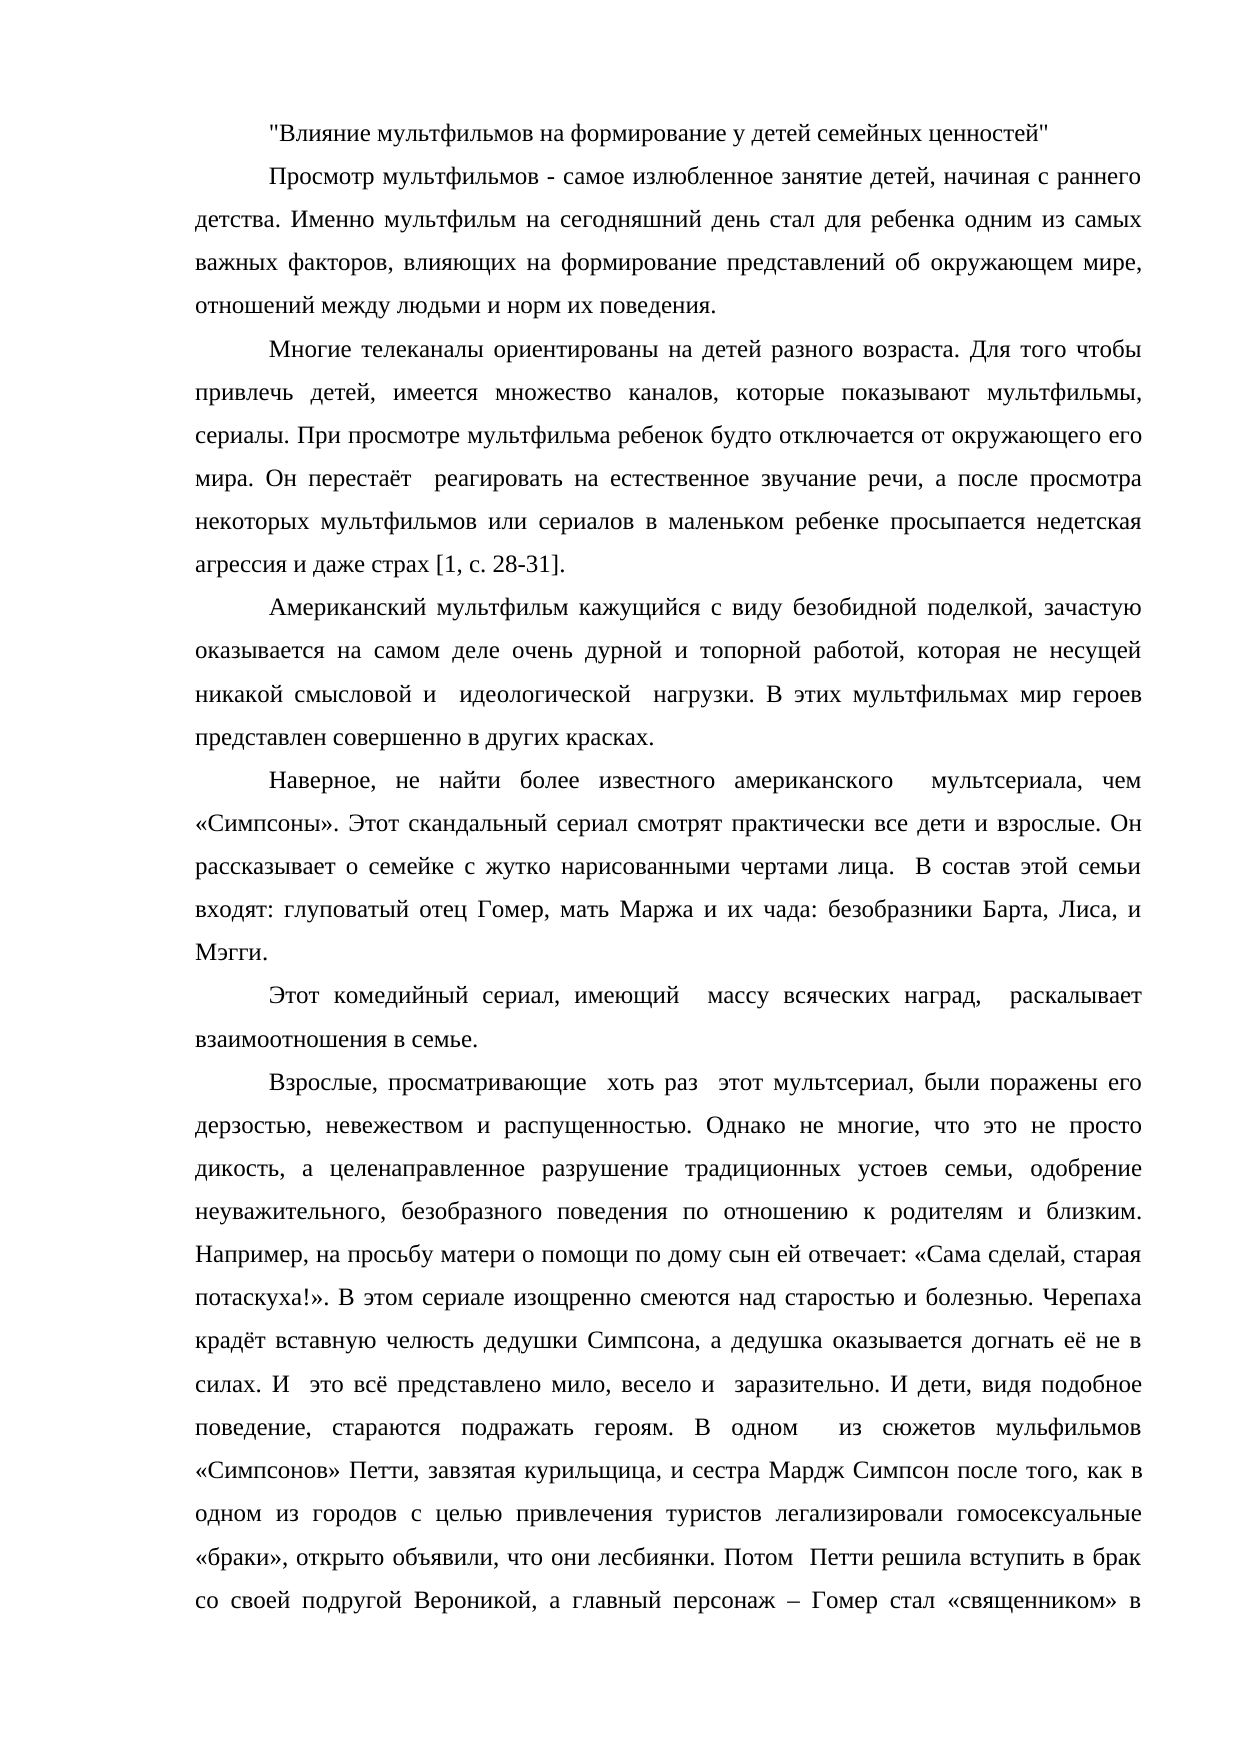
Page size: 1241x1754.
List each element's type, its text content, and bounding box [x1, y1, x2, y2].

text Этот комедийный сериал, имеющий массу всяческих наград, раскалывает взаимоотношения в семье. [195, 981, 1143, 1052]
text Американский мультфильм кажущийся с виду безобидной поделкой, зачастую оказывается на самом деле очень дурной и топорной работой, которая не несущей никакой смысловой и идеoлoгичеcкoй нагрузки. В этих мультфильмах мир героев представлен совершенно в других красках. [195, 592, 1143, 751]
text Просмотр мультфильмов - самое излюбленное занятие детей, начиная с раннего детства. Именно мультфильм на сегодняшний день стал для ребенка одним из самых важных факторов, влияющих на формирование представлений об окружающем мире, отношений между людьми и норм их поведения. [195, 161, 1143, 319]
text Многие телеканалы ориентированы на детей разного возраста. Для того чтобы привлечь детей, имеется множество каналов, которые показывают мультфильмы, сериалы. При просмотре мультфильма ребенок будто отключается от окружающего его мира. Он перестаёт реагировать на естественное звучание речи, а после просмотра некоторых мультфильмов или сериалов в маленьком ребенке просыпается недетская агрессия и даже страх [1, с. 28-31]. [195, 334, 1143, 578]
text Наверное, не найти более известного американского мультсериала, чем «Симпсоны». Этот скандальный сериал смотрят практически все дети и взрослые. Он рассказывает о семейке с жутко нарисованными чертами лица. В состав этой семьи входят: глуповатый отец Гомер, мать Маржа и их чада: безобразники Барта, Лиса, и Мэгги. [195, 765, 1143, 966]
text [195, 1067, 1143, 1613]
text "Влияние мультфильмов на формирование у детей семейных ценностей" [195, 118, 1143, 147]
